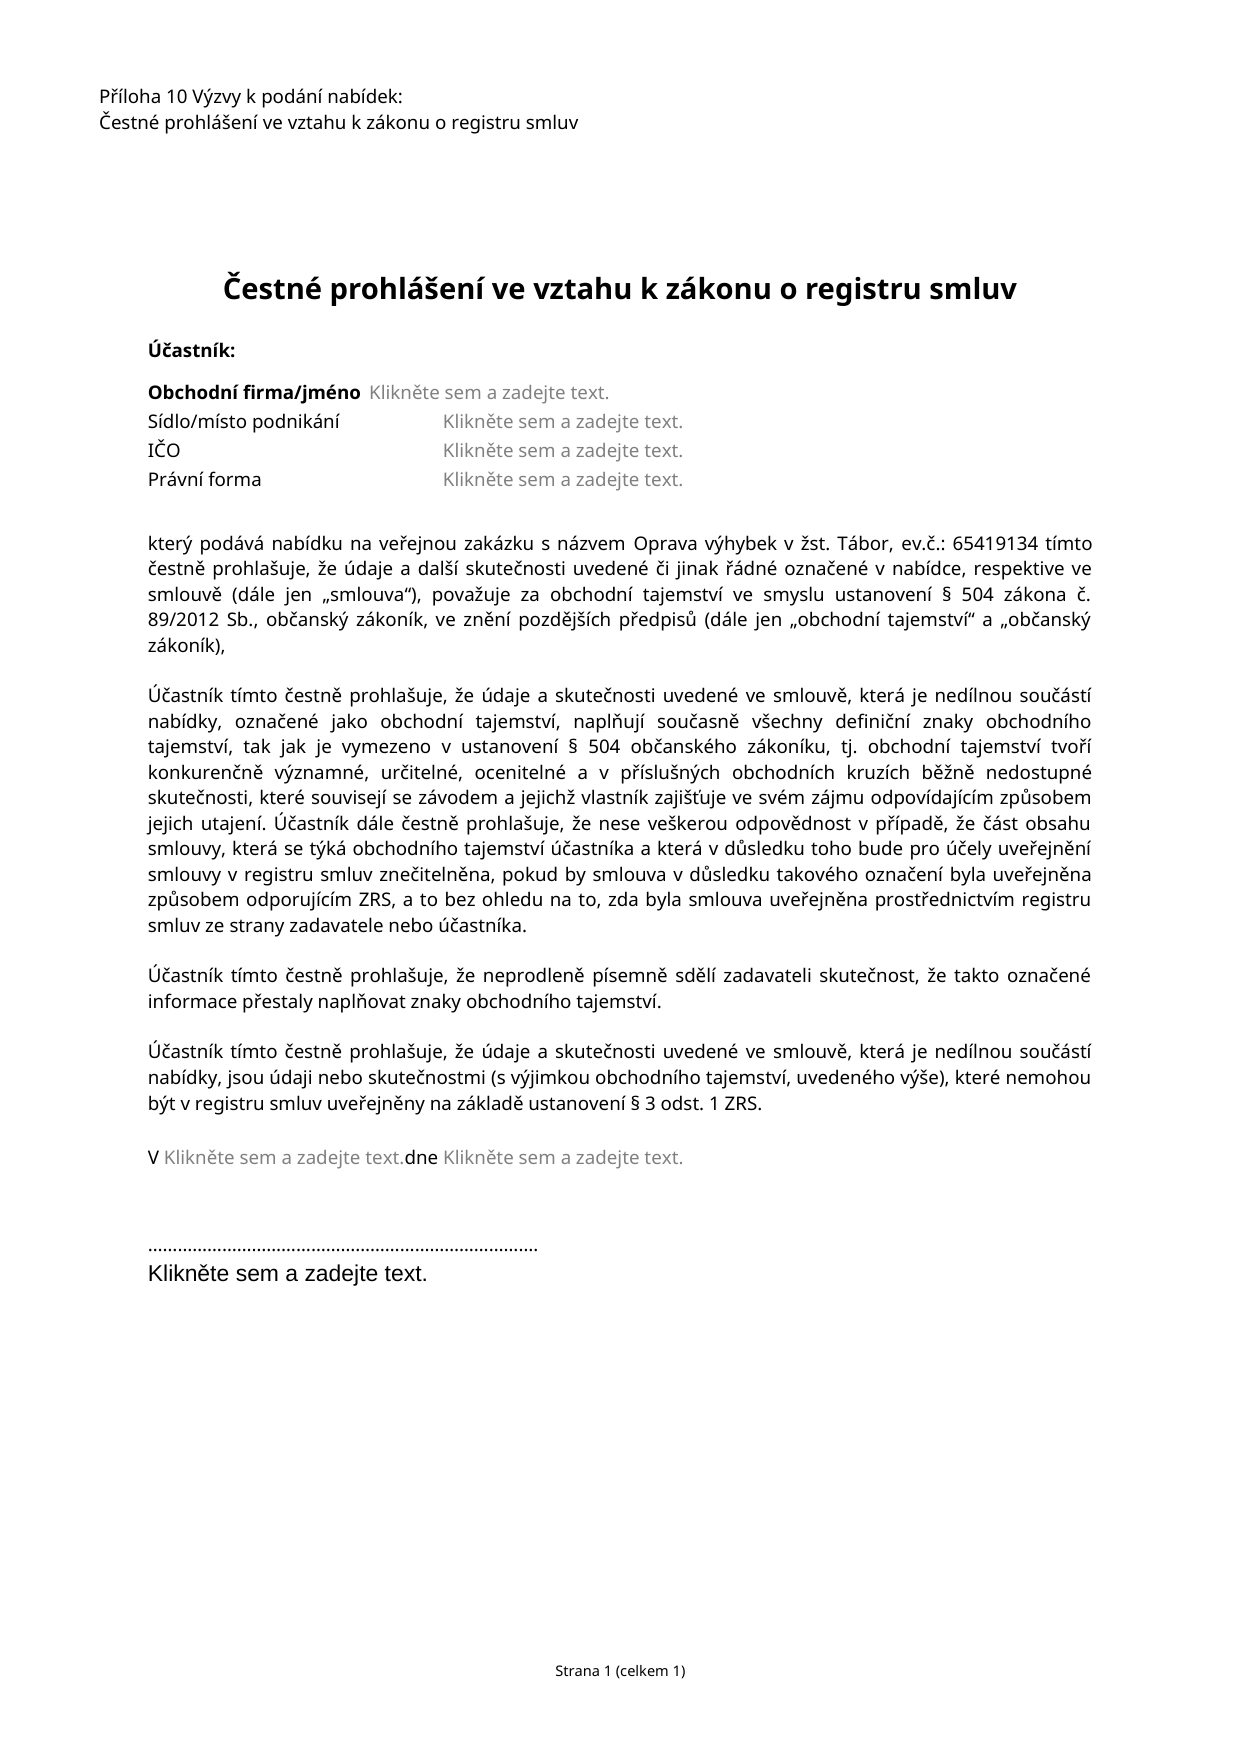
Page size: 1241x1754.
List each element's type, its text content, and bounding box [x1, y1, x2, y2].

text Účastník tímto čestně prohlašuje, že údaje a skutečnosti uvedené ve smlouvě, která je nedílnou součástí nabídky, jsou údaji nebo skutečnostmi (s výjimkou obchodního tajemství, uvedeného výše), které nemohou být v registru smluv uveřejněny na základě ustanovení § 3 odst. 1 ZRS. [148, 1039, 1093, 1115]
text Sídlo/místo podnikání [148, 405, 1093, 434]
text Obchodní firma/jméno [148, 376, 1093, 405]
text Účastník tímto čestně prohlašuje, že neprodleně písemně sdělí zadavateli skutečnost, že takto označené informace přestaly naplňovat znaky obchodního tajemství. [148, 963, 1093, 1014]
text Právní forma [148, 463, 1093, 492]
text Účastník: [148, 333, 1093, 364]
text který podává nabídku na veřejnou zakázku s názvem Oprava výhybek v žst. Tábor, ev.č.: 65419134 tímto čestně prohlašuje, že údaje a další skutečnosti uvedené či jinak řádné označené v nabídce, respektive ve smlouvě (dále jen „smlouva“), považuje za obchodní tajemství ve smyslu ustanovení § 504 zákona č. 89/2012 Sb., občanský zákoník, ve znění pozdějších předpisů (dále jen „obchodní tajemství“ a „občanský zákoník), [148, 530, 1093, 658]
text V dne [148, 1140, 1092, 1169]
text ……………………………………………………………………. [148, 1228, 1092, 1257]
text IČO [148, 434, 1093, 463]
text Účastník tímto čestně prohlašuje, že údaje a skutečnosti uvedené ve smlouvě, která je nedílnou součástí nabídky, označené jako obchodní tajemství, naplňují současně všechny definiční znaky obchodního tajemství, tak jak je vymezeno v ustanovení § 504 občanského zákoníku, tj. obchodní tajemství tvoří konkurenčně významné, určitelné, ocenitelné a v příslušných obchodních kruzích běžně nedostupné skutečnosti, které souvisejí se závodem a jejichž vlastník zajišťuje ve svém zájmu odpovídajícím způsobem jejich utajení. Účastník dále čestně prohlašuje, že nese veškerou odpovědnost v případě, že část obsahu smlouvy, která se týká obchodního tajemství účastníka a která v důsledku toho bude pro účely uveřejnění smlouvy v registru smluv znečitelněna, pokud by smlouva v důsledku takového označení byla uveřejněna způsobem odporujícím ZRS, a to bez ohledu na to, zda byla smlouva uveřejněna prostřednictvím registru smluv ze strany zadavatele nebo účastníka. [148, 683, 1093, 938]
title Čestné prohlášení ve vztahu k zákonu o registru smluv [148, 268, 1093, 308]
